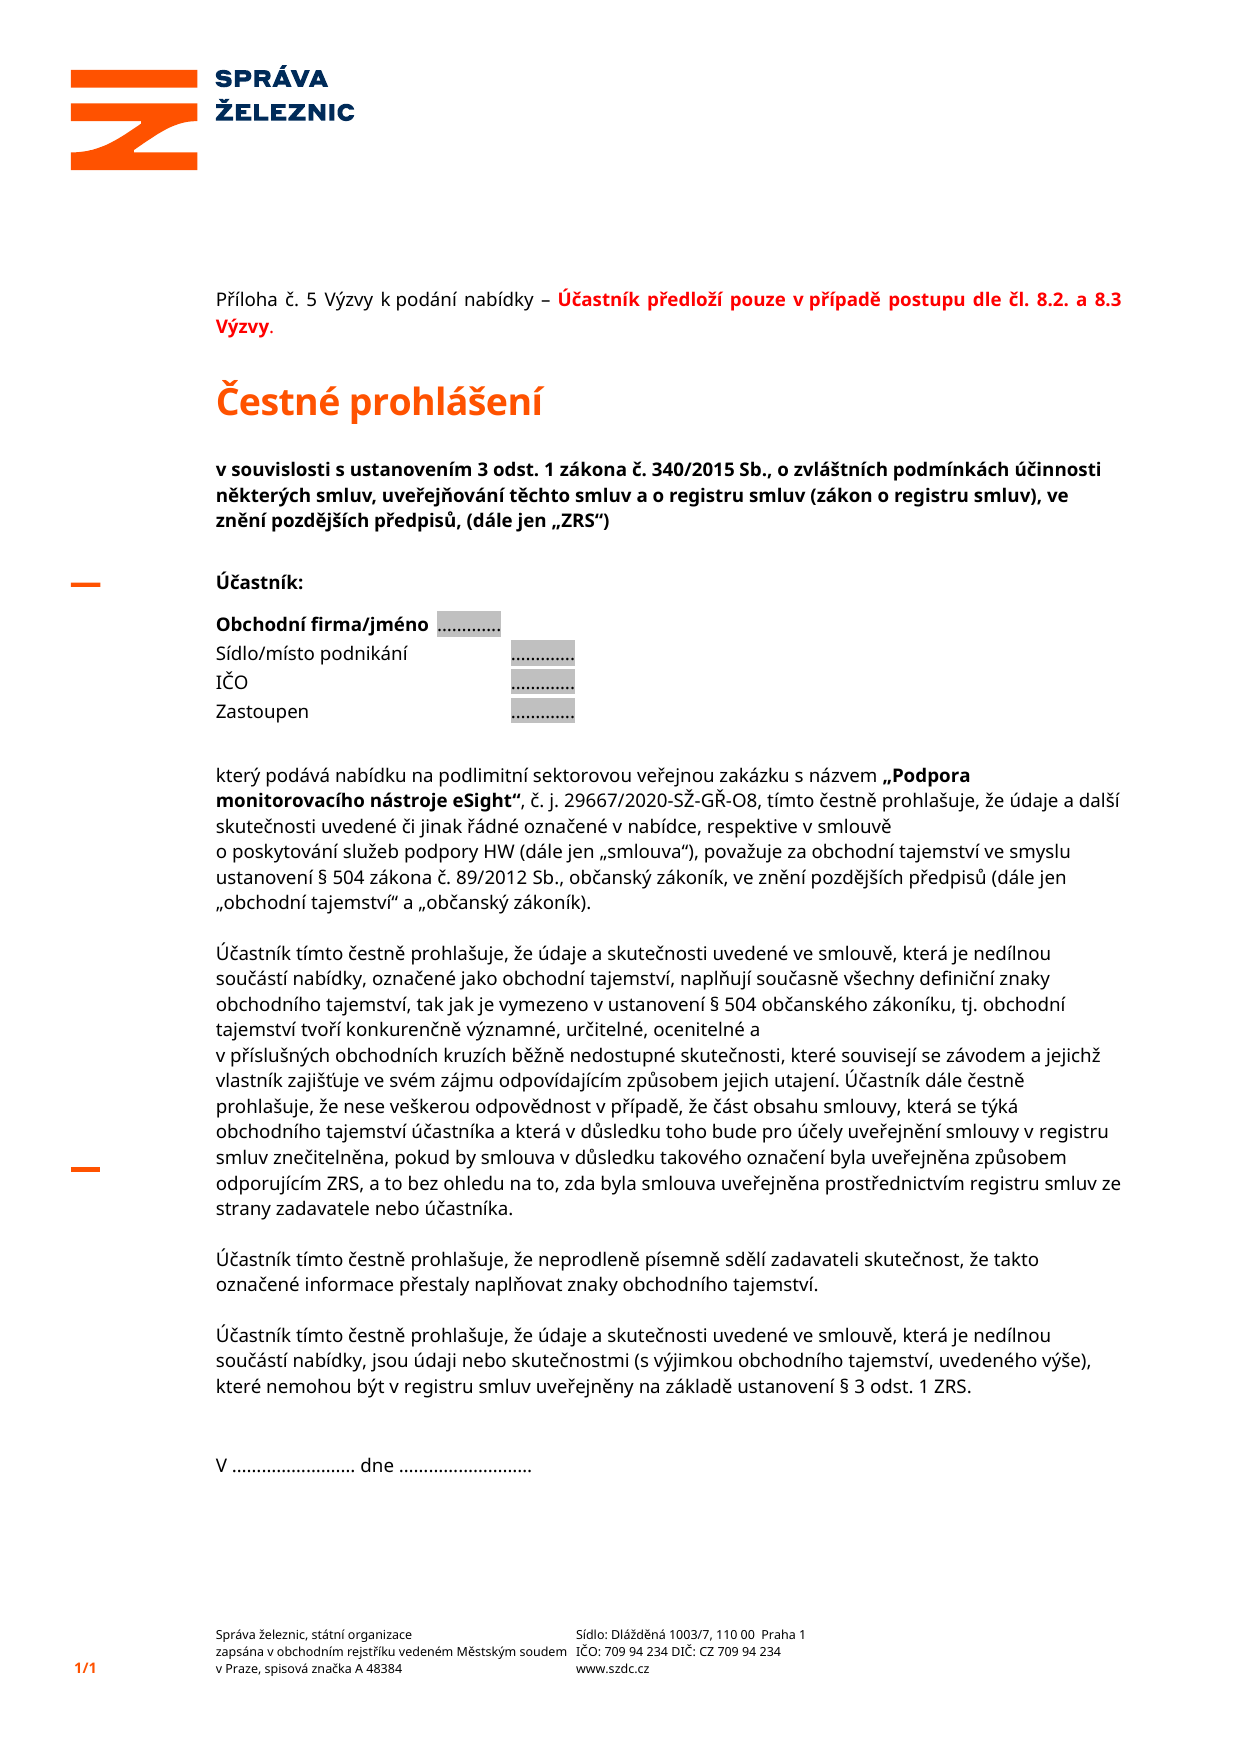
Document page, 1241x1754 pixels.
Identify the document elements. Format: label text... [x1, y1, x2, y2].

text Účastník tímto čestně prohlašuje, že neprodleně písemně sdělí zadavateli skutečnost, že takto označené informace přestaly naplňovat znaky obchodního tajemství. [216, 1246, 1122, 1297]
text který podává nabídku na podlimitní sektorovou veřejnou zakázku s názvem „Podpora monitorovacího nástroje eSight“, č. j. 29667/2020-SŽ-GŘ-O8, tímto čestně prohlašuje, že údaje a další skutečnosti uvedené či jinak řádné označené v nabídce, respektive v smlouvě o poskytování služeb podpory HW (dále jen „smlouva“), považuje za obchodní tajemství ve smyslu ustanovení § 504 zákona č. 89/2012 Sb., občanský zákoník, ve znění pozdějších předpisů (dále jen „obchodní tajemství“ a „občanský zákoník). [216, 762, 1122, 915]
text Účastník: [216, 565, 1122, 596]
text Účastník tímto čestně prohlašuje, že údaje a skutečnosti uvedené ve smlouvě, která je nedílnou součástí nabídky, označené jako obchodní tajemství, naplňují současně všechny definiční znaky obchodního tajemství, tak jak je vymezeno v ustanovení § 504 občanského zákoníku, tj. obchodní tajemství tvoří konkurenčně významné, určitelné, ocenitelné a v příslušných obchodních kruzích běžně nedostupné skutečnosti, které souvisejí se závodem a jejichž vlastník zajišťuje ve svém zájmu odpovídajícím způsobem jejich utajení. Účastník dále čestně prohlašuje, že nese veškerou odpovědnost v případě, že část obsahu smlouvy, která se týká obchodního tajemství účastníka a která v důsledku toho bude pro účely uveřejnění smlouvy v registru smluv znečitelněna, pokud by smlouva v důsledku takového označení byla uveřejněna způsobem odporujícím ZRS, a to bez ohledu na to, zda byla smlouva uveřejněna prostřednictvím registru smluv ze strany zadavatele nebo účastníka. [216, 940, 1122, 1221]
text IČO …………. [216, 666, 1122, 695]
text V ………………….… dne ……………………… [216, 1449, 1121, 1478]
text v souvislosti s ustanovením 3 odst. 1 zákona č. 340/2015 Sb., o zvláštních podmínkách účinnosti některých smluv, uveřejňování těchto smluv a o registru smluv (zákon o registru smluv), ve znění pozdějších předpisů, (dále jen „ZRS“) [216, 456, 1122, 533]
text Příloha č. 5 Výzvy k podání nabídky – Účastník předloží pouze v případě postupu dle čl. 8.2. a 8.3 Výzvy. [216, 286, 1122, 339]
text Účastník tímto čestně prohlašuje, že údaje a skutečnosti uvedené ve smlouvě, která je nedílnou součástí nabídky, jsou údaji nebo skutečnostmi (s výjimkou obchodního tajemství, uvedeného výše), které nemohou být v registru smluv uveřejněny na základě ustanovení § 3 odst. 1 ZRS. [216, 1322, 1122, 1398]
text Obchodní firma/jméno …………. [216, 608, 1122, 637]
text Sídlo/místo podnikání …………. [216, 637, 1122, 666]
subtitle Čestné prohlášení [216, 375, 1122, 426]
text Zastoupen …………. [216, 695, 1122, 724]
